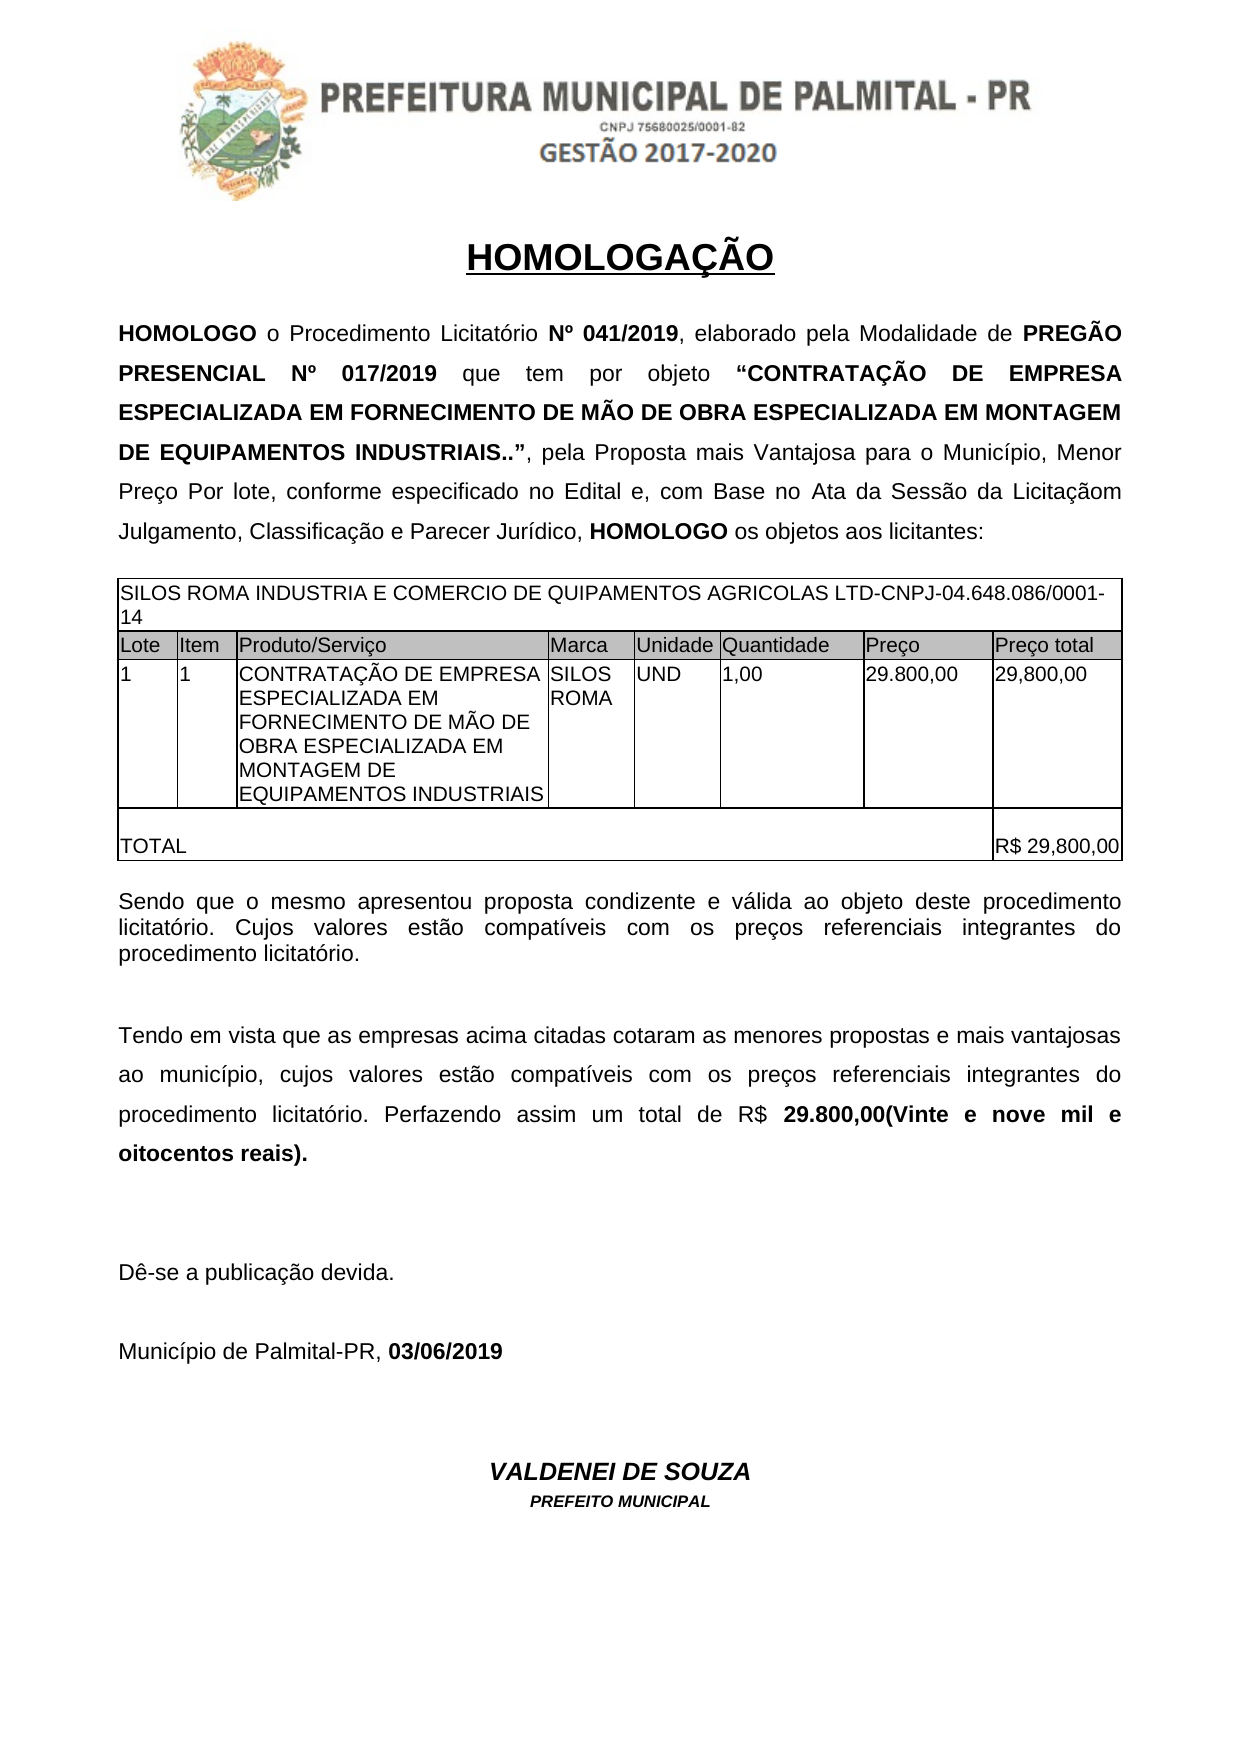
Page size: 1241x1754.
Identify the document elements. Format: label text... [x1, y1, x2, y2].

text HOMOLOGAÇÃO [118, 235, 1122, 278]
text PREFEITO MUNICIPAL [118, 1492, 1122, 1511]
table_cell CONTRATAÇÃO DE EMPRESA ESPECIALIZADA EM FORNECIMENTO DE MÃO DE OBRA ESPECIALIZADA EM MONTAGEM DE EQUIPAMENTOS INDUSTRIAIS [238, 660, 548, 807]
picture [177, 29, 1063, 201]
table_cell 1 [178, 660, 236, 807]
table_cell R$ 29,800,00 [994, 809, 1121, 860]
table_cell Quantidade [721, 632, 863, 659]
table_cell SILOS ROMA [549, 660, 634, 807]
text VALDENEI DE SOUZA [118, 1457, 1122, 1486]
table_header SILOS ROMA INDUSTRIA E COMERCIO DE QUIPAMENTOS AGRICOLAS LTD-CNPJ-04.648.086/0001-14 [119, 579, 1121, 630]
table_cell 1,00 [721, 660, 863, 807]
table_cell Preço total [994, 632, 1121, 659]
table_cell Preço [865, 632, 992, 659]
table_cell Produto/Serviço [238, 632, 548, 659]
table_cell Lote [119, 632, 177, 659]
text Tendo em vista que as empresas acima citadas cotaram as menores propostas e mais vantajosas ao município, cujos valores estão compatíveis com os preços referenciais integrantes do procedimento licitatório. Perfazendo assim um total de R$ 29.800,00(Vinte e nove mil e oitocentos reais). [118, 1022, 1122, 1167]
table_cell 29.800,00 [865, 660, 992, 807]
table_cell 29,800,00 [994, 660, 1121, 807]
table_cell Item [178, 632, 236, 659]
text Sendo que o mesmo apresentou proposta condizente e válida ao objeto deste procedimento licitatório. Cujos valores estão compatíveis com os preços referenciais integrantes do procedimento licitatório. [118, 888, 1122, 967]
text HOMOLOGO o Procedimento Licitatório Nº 041/2019, elaborado pela Modalidade de PREGÃO PRESENCIAL Nº 017/2019 que tem por objeto “CONTRATAÇÃO DE EMPRESA ESPECIALIZADA EM FORNECIMENTO DE MÃO DE OBRA ESPECIALIZADA EM MONTAGEM DE EQUIPAMENTOS INDUSTRIAIS..”, pela Proposta mais Vantajosa para o Município, Menor Preço Por lote, conforme especificado no Edital e, com Base no Ata da Sessão da Licitaçãom Julgamento, Classificação e Parecer Jurídico, HOMOLOGO os objetos aos licitantes: [118, 320, 1122, 544]
text Dê-se a publicação devida. [118, 1259, 1122, 1285]
table_cell 1 [119, 660, 177, 807]
table_cell Unidade [635, 632, 720, 659]
table_cell UND [635, 660, 720, 807]
text Município de Palmital-PR, 03/06/2019 [118, 1338, 1122, 1364]
table_cell Marca [549, 632, 634, 659]
table_cell TOTAL [119, 809, 992, 860]
